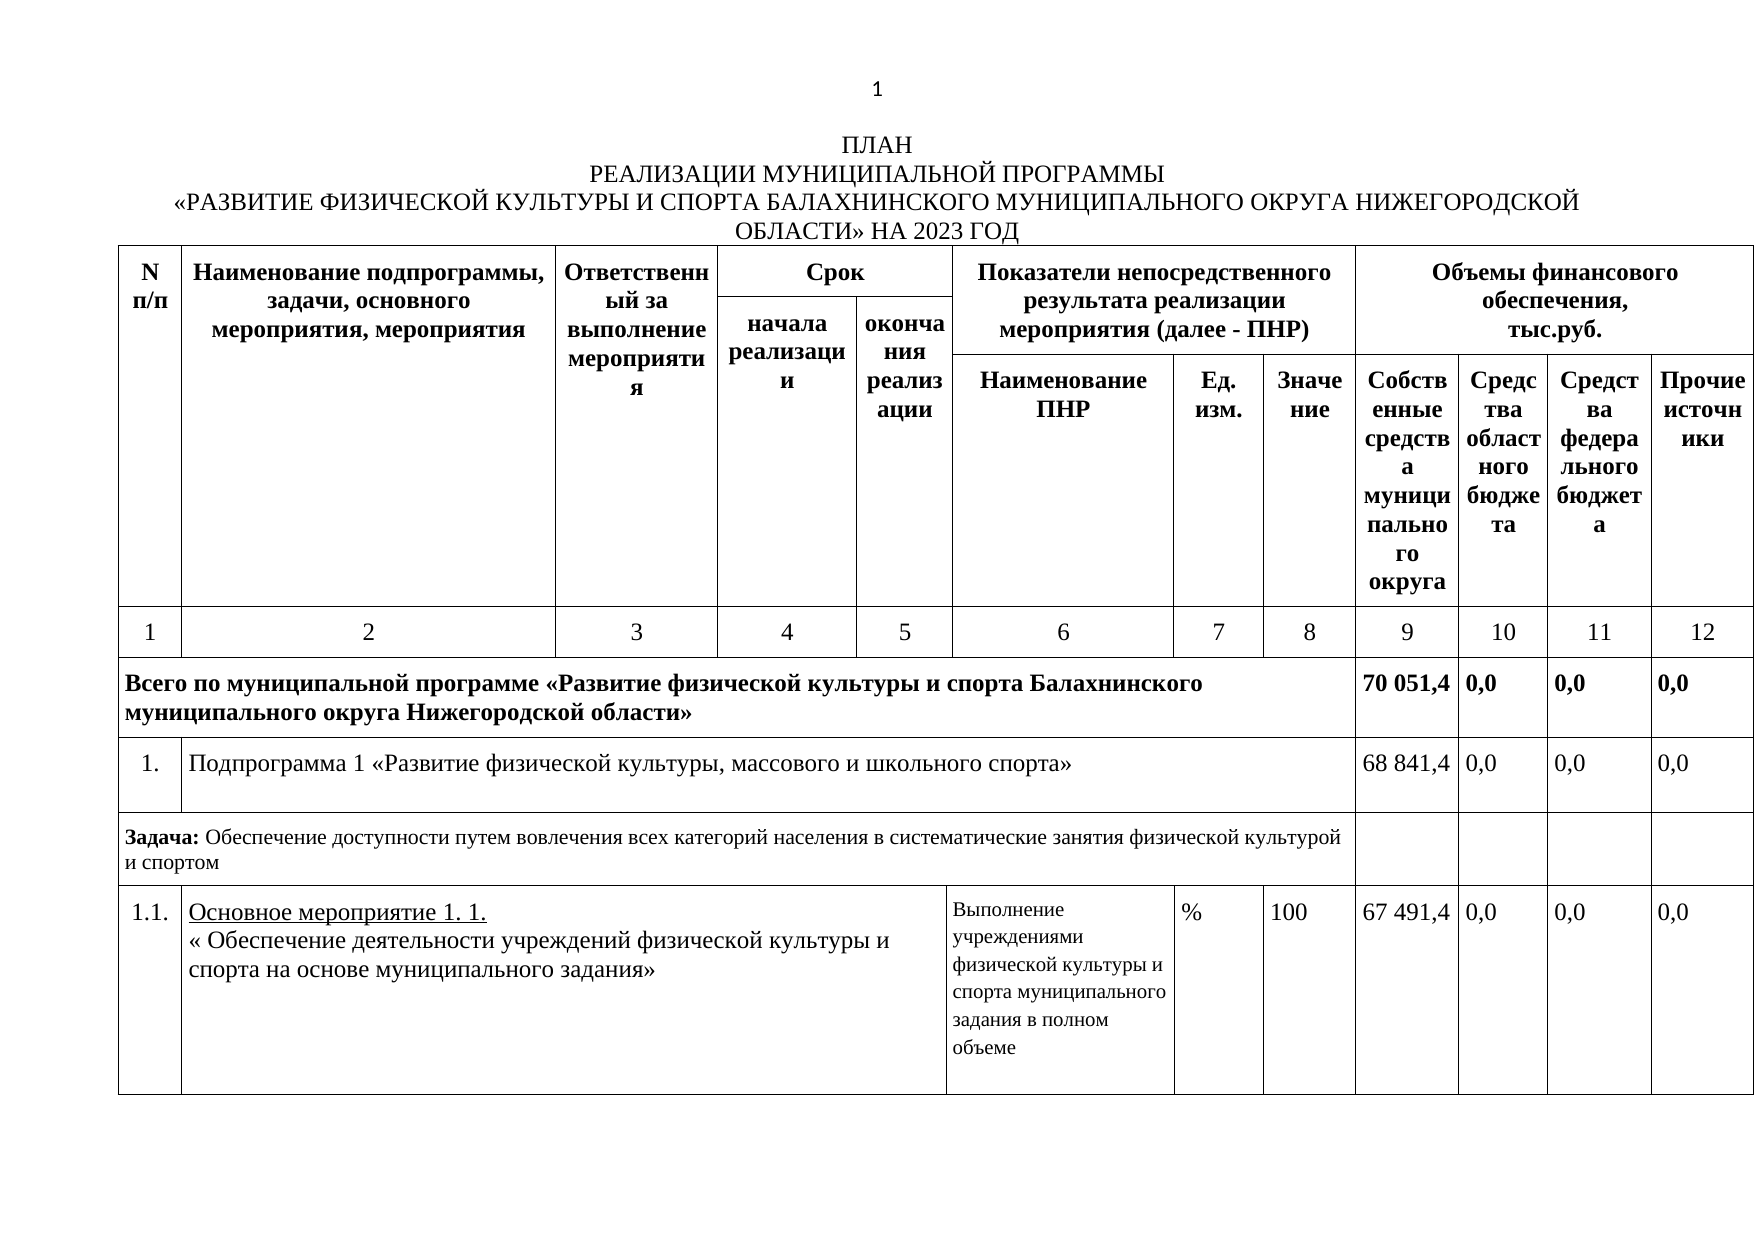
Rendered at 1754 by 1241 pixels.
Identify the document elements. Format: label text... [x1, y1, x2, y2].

table_cell 8 [1264, 607, 1355, 657]
text «РАЗВИТИЕ ФИЗИЧЕСКОЙ КУЛЬТУРЫ И СПОРТА БАЛАХНИНСКОГО МУНИЦИПАЛЬНОГО ОКРУГА НИЖЕГОРОДСКОЙ ОБЛАСТИ» НА 2023 ГОД [118, 187, 1636, 245]
table_cell 68 841,4 [1356, 738, 1458, 812]
table_cell 1. [119, 738, 181, 812]
table_cell [1356, 813, 1458, 885]
table_cell начала реализации [718, 297, 856, 606]
table_cell [1652, 813, 1753, 885]
table_cell 11 [1548, 607, 1651, 657]
table_cell 0,0 [1459, 886, 1547, 1094]
table_header Объемы финансового обеспечения, тыс.руб. [1356, 246, 1753, 353]
table_cell 100 [1264, 886, 1355, 1094]
table_cell 0,0 [1548, 886, 1651, 1094]
table_cell окончания реализации [857, 297, 952, 606]
table_cell Собственные средства муниципального округа [1356, 355, 1458, 606]
table_cell 3 [556, 607, 717, 657]
table_cell 5 [857, 607, 952, 657]
table_header N п/п [119, 246, 181, 606]
table_cell Выполнение учреждениями физической культуры и спорта муниципального задания в полном объеме [947, 886, 1174, 1094]
table_cell [1459, 813, 1547, 885]
table_cell Подпрограмма 1 «Развитие физической культуры, массового и школьного спорта» [182, 738, 1355, 812]
table_cell Значение [1264, 355, 1355, 606]
table_cell 0,0 [1548, 738, 1651, 812]
table_cell [1548, 813, 1651, 885]
text ПЛАН [118, 130, 1636, 159]
table_cell 70 051,4 [1356, 658, 1458, 737]
table_cell Средства областного бюджета [1459, 355, 1547, 606]
table_cell 0,0 [1459, 738, 1547, 812]
table_cell 10 [1459, 607, 1547, 657]
table_header Показатели непосредственного результата реализации мероприятия (далее - ПНР) [953, 246, 1355, 353]
table_cell 4 [718, 607, 856, 657]
text РЕАЛИЗАЦИИ МУНИЦИПАЛЬНОЙ ПРОГРАММЫ [118, 159, 1636, 187]
table_cell 0,0 [1548, 658, 1651, 737]
table_cell Средства федерального бюджета [1548, 355, 1651, 606]
table_cell 1 [119, 607, 181, 657]
table_cell Всего по муниципальной программе «Развитие физической культуры и спорта Балахнинского муниципального округа Нижегородской области» [119, 658, 1355, 737]
table_cell Задача: Обеспечение доступности путем вовлечения всех категорий населения в систематические занятия физической культурой и спортом [119, 813, 1355, 885]
table_header Наименование подпрограммы, задачи, основного мероприятия, мероприятия [182, 246, 555, 606]
table_cell 0,0 [1652, 738, 1753, 812]
table_cell 2 [182, 607, 555, 657]
table_cell Прочие источники [1652, 355, 1753, 606]
table_cell Основное мероприятие 1. 1. « Обеспечение деятельности учреждений физической культуры и спорта на основе муниципального задания» [182, 886, 946, 1094]
table_cell 12 [1652, 607, 1753, 657]
table_cell 7 [1174, 607, 1263, 657]
table_cell 0,0 [1459, 658, 1547, 737]
table_cell % [1175, 886, 1263, 1094]
table_cell 67 491,4 [1356, 886, 1458, 1094]
table_header Срок [718, 246, 952, 296]
table_cell Ед. изм. [1174, 355, 1263, 606]
table_cell 0,0 [1652, 886, 1753, 1094]
table_cell 0,0 [1652, 658, 1753, 737]
table_cell Наименование ПНР [953, 355, 1173, 606]
table_header Ответственный за выполнение мероприятия [556, 246, 717, 606]
table_cell 1.1. [119, 886, 181, 1094]
table_cell 6 [953, 607, 1173, 657]
table_cell 9 [1356, 607, 1458, 657]
